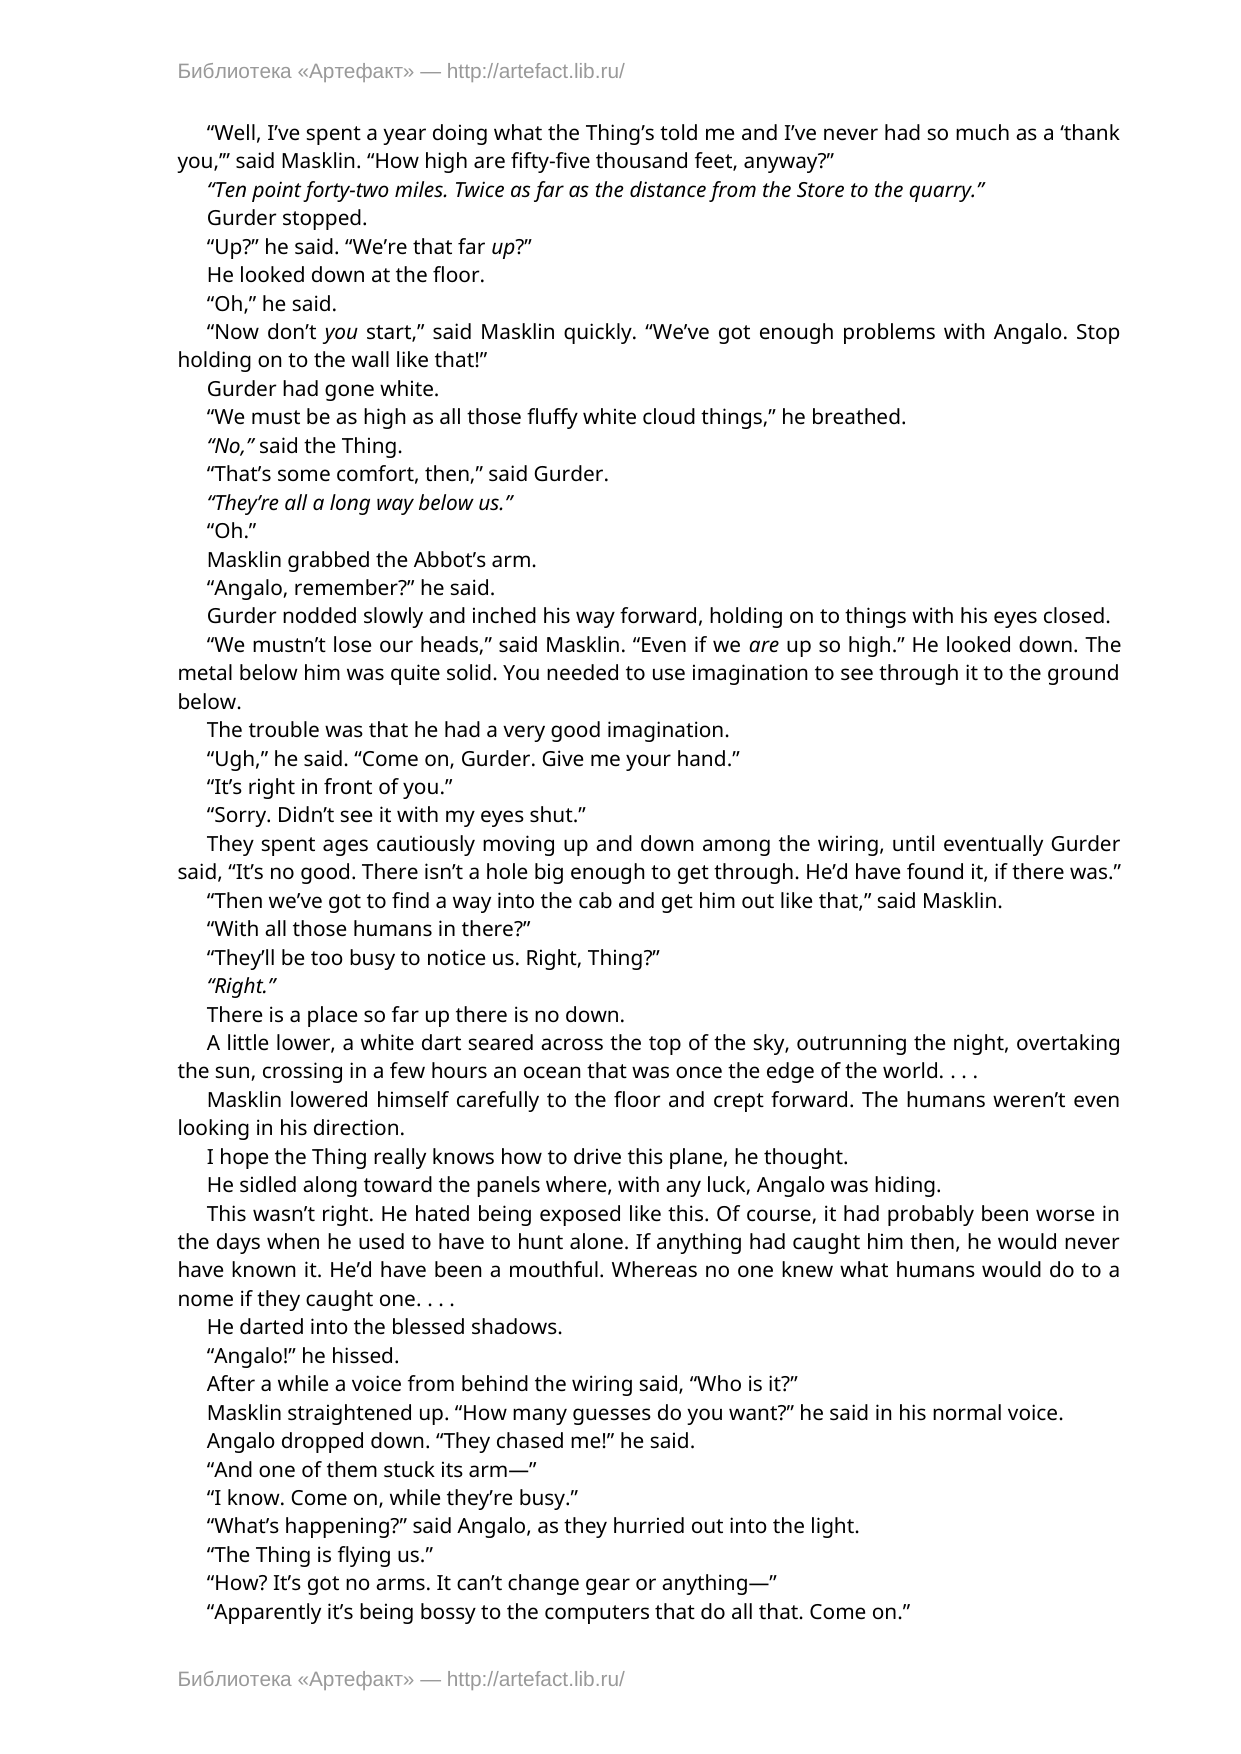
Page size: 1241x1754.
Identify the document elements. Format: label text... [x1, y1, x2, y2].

text “I know. Come on, while they’re busy.” [177, 1483, 1122, 1512]
text He darted into the blessed shadows. [177, 1312, 1122, 1341]
text “Angalo, remember?” he said. [177, 573, 1122, 602]
text “Well, I’ve spent a year doing what the Thing’s told me and I’ve never had so much as a ‘thank you,’” said Masklin. “How high are fifty-five thousand feet, anyway?” [177, 118, 1122, 175]
text “With all those humans in there?” [177, 914, 1122, 943]
text “How? It’s got no arms. It can’t change gear or anything—” [177, 1568, 1122, 1597]
text “That’s some comfort, then,” said Gurder. [177, 459, 1122, 488]
text He looked down at the floor. [177, 260, 1122, 289]
text “Angalo!” he hissed. [177, 1341, 1122, 1369]
text “No,” said the Thing. [177, 431, 1122, 459]
text Masklin straightened up. “How many guesses do you want?” he said in his normal voice. [177, 1398, 1122, 1426]
text “We mustn’t lose our heads,” said Masklin. “Even if we are up so high.” He looked down. The metal below him was quite solid. You needed to use imagination to see through it to the ground below. [177, 630, 1122, 715]
text “What’s happening?” said Angalo, as they hurried out into the light. [177, 1512, 1122, 1540]
text “We must be as high as all those fluffy white cloud things,” he breathed. [177, 402, 1122, 431]
text Masklin grabbed the Abbot’s arm. [177, 545, 1122, 573]
text Gurder stopped. [177, 203, 1122, 232]
text Gurder had gone white. [177, 374, 1122, 402]
text “And one of them stuck its arm—” [177, 1455, 1122, 1483]
text “The Thing is flying us.” [177, 1540, 1122, 1568]
text After a while a voice from behind the wiring said, “Who is it?” [177, 1369, 1122, 1398]
text “Ten point forty-two miles. Twice as far as the distance from the Store to the quarry.” [177, 175, 1122, 203]
text “Up?” he said. “We’re that far up?” [177, 232, 1122, 260]
text Gurder nodded slowly and inched his way forward, holding on to things with his eyes closed. [177, 602, 1122, 630]
text “Right.” [177, 971, 1122, 1000]
text I hope the Thing really knows how to drive this plane, he thought. [177, 1142, 1122, 1170]
text “Now don’t you start,” said Masklin quickly. “We’ve got enough problems with Angalo. Stop holding on to the wall like that!” [177, 317, 1122, 374]
text “Ugh,” he said. “Come on, Gurder. Give me your hand.” [177, 744, 1122, 772]
text The trouble was that he had a very good imagination. [177, 715, 1122, 744]
text They spent ages cautiously moving up and down among the wiring, until eventually Gurder said, “It’s no good. There isn’t a hole big enough to get through. He’d have found it, if there was.” [177, 829, 1122, 886]
text He sidled along toward the panels where, with any luck, Angalo was hiding. [177, 1170, 1122, 1199]
text Angalo dropped down. “They chased me!” he said. [177, 1426, 1122, 1455]
text “Apparently it’s being bossy to the computers that do all that. Come on.” [177, 1597, 1122, 1625]
text “Oh.” [177, 516, 1122, 545]
text There is a place so far up there is no down. [177, 1000, 1122, 1028]
text Masklin lowered himself carefully to the floor and crept forward. The humans weren’t even looking in his direction. [177, 1085, 1122, 1142]
text “Sorry. Didn’t see it with my eyes shut.” [177, 801, 1122, 829]
text “Then we’ve got to find a way into the cab and get him out like that,” said Masklin. [177, 886, 1122, 914]
text A little lower, a white dart seared across the top of the sky, outrunning the night, overtaking the sun, crossing in a few hours an ocean that was once the edge of the world. . . . [177, 1028, 1122, 1085]
text “It’s right in front of you.” [177, 772, 1122, 801]
text This wasn’t right. He hated being exposed like this. Of course, it had probably been worse in the days when he used to have to hunt alone. If anything had caught him then, he would never have known it. He’d have been a mouthful. Whereas no one knew what humans would do to a nome if they caught one. . . . [177, 1199, 1122, 1312]
text “Oh,” he said. [177, 289, 1122, 317]
text “They’ll be too busy to notice us. Right, Thing?” [177, 943, 1122, 971]
text “They’re all a long way below us.” [177, 488, 1122, 516]
